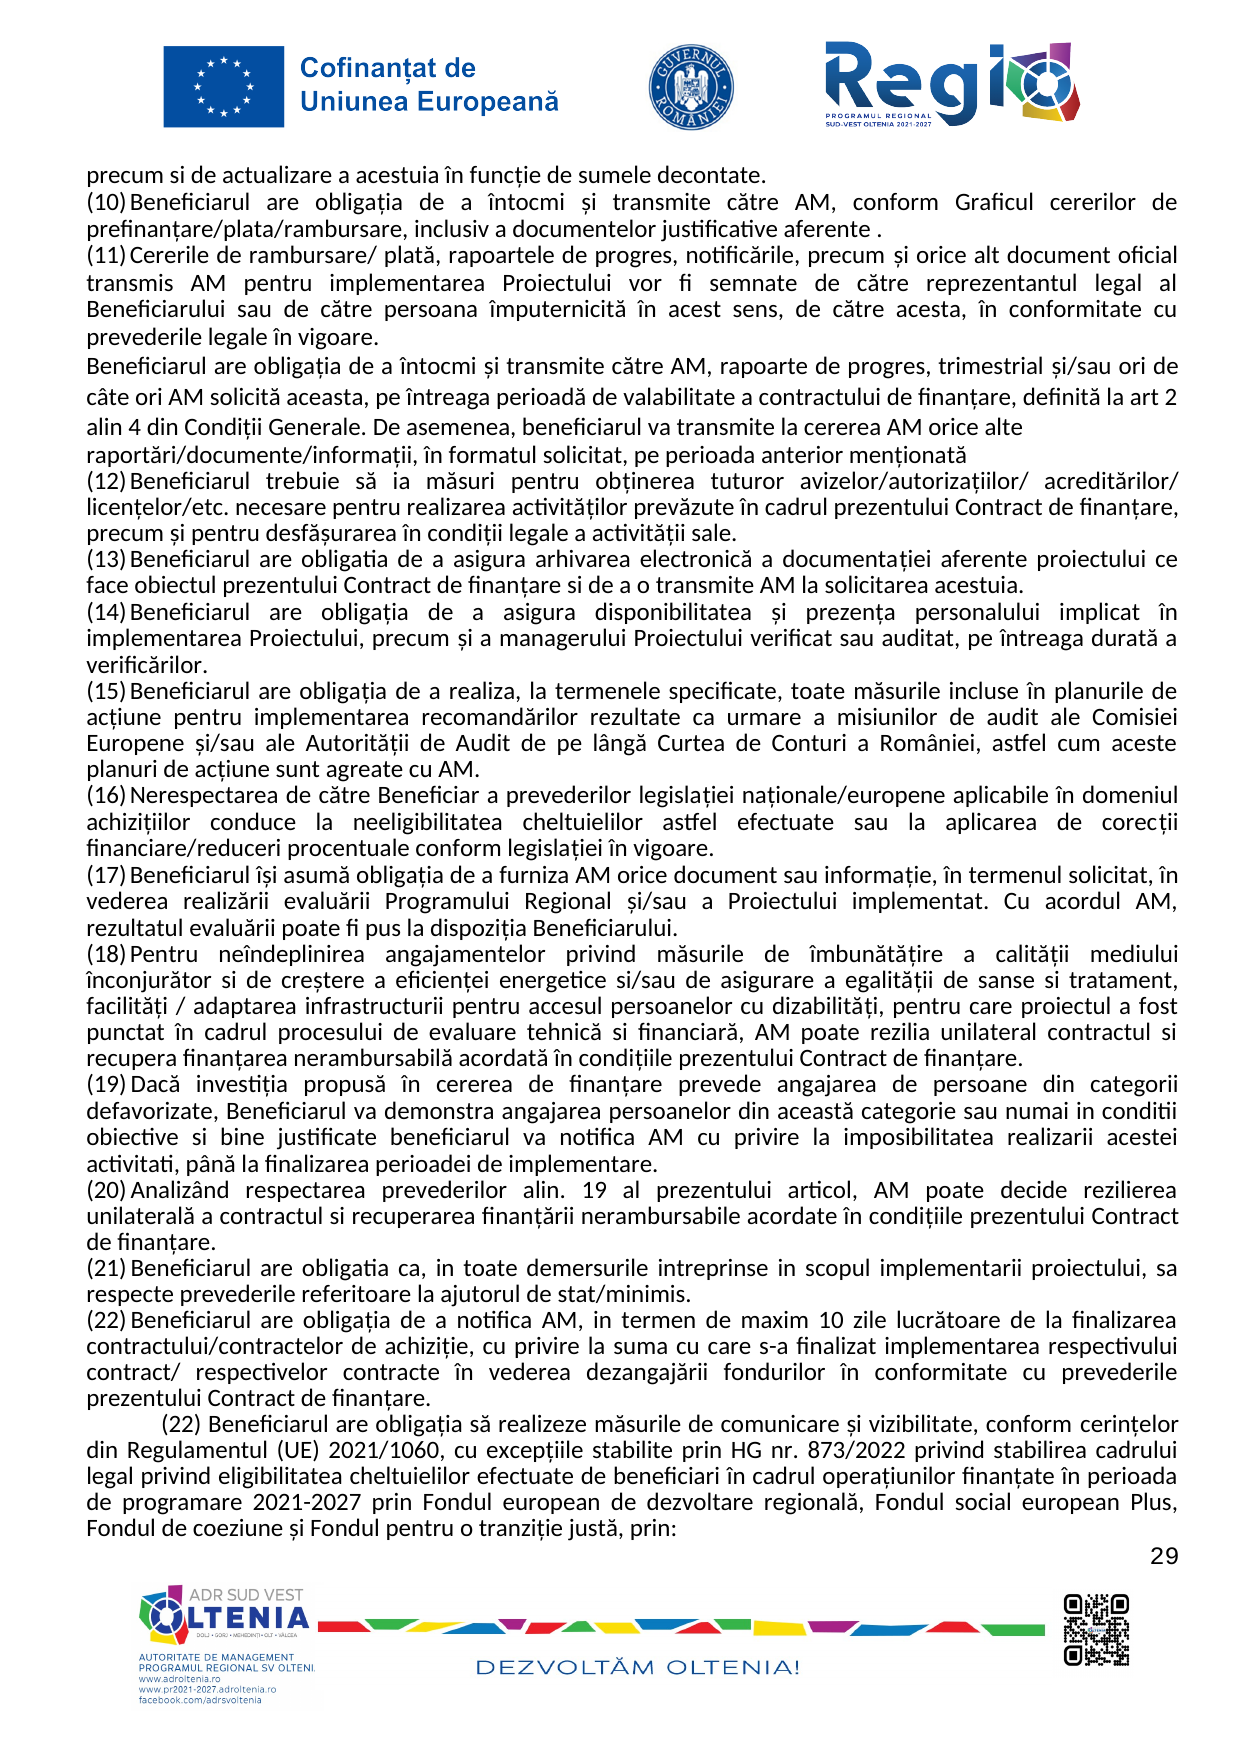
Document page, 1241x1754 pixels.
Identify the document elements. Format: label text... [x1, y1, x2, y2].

list Cererile de rambursare/ plată, rapoartele de progres, notificările, precum şi orice alt document oficial transmis AM pentru implementarea Proiectului vor fi semnate de către reprezentantul legal al Beneficiarului sau de către persoana împuternicită în acest sens, de către acesta, în conformitate cu prevederile legale în vigoare. [86, 242, 1179, 350]
picture [823, 40, 1082, 129]
list Beneficiarul are obligaţia de a întocmi şi transmite către AM, conform Graficul cererilor de prefinanţare/plata/rambursare, inclusiv a documentelor justificative aferente . [86, 188, 1179, 242]
picture [645, 42, 739, 132]
list Beneficiarul are obligatia ca, in toate demersurile intreprinse in scopul implementarii proiectului, sa respecte prevederile referitoare la ajutorul de stat/minimis. [86, 1256, 1179, 1308]
picture [158, 42, 561, 131]
list Beneficiarul are obligatia de a asigura arhivarea electronică a documentaţiei aferente proiectului ce face obiectul prezentului Contract de finanţare si de a o transmite AM la solicitarea acestuia. [86, 547, 1179, 599]
list Beneficiarul trebuie să ia măsuri pentru obţinerea tuturor avizelor/autorizaţiilor/ acreditărilor/ licenţelor/etc. necesare pentru realizarea activităţilor prevăzute în cadrul prezentului Contract de finanţare, precum şi pentru desfăşurarea în condiţii legale a activităţii sale. [86, 469, 1179, 547]
list Beneficiarul îşi asumă obligaţia de a furniza AM orice document sau informaţie, în termenul solicitat, în vederea realizării evaluării Programului Regional şi/sau a Proiectului implementat. Cu acordul AM, rezultatul evaluării poate fi pus la dispoziţia Beneficiarului. [86, 862, 1179, 941]
list Beneficiarul are obligaţia de a notifica AM, in termen de maxim 10 zile lucrătoare de la finalizarea contractului/contractelor de achiziţie, cu privire la suma cu care s-a finalizat implementarea respectivului contract/ respectivelor contracte în vederea dezangajării fondurilor în conformitate cu prevederile prezentului Contract de finanţare. [86, 1308, 1179, 1412]
list Beneficiarul are obligaţia de a realiza, la termenele specificate, toate măsurile incluse în planurile de acţiune pentru implementarea recomandărilor rezultate ca urmare a misiunilor de audit ale Comisiei Europene şi/sau ale Autorităţii de Audit de pe lângă Curtea de Conturi a României, astfel cum aceste planuri de acţiune sunt agreate cu AM. [86, 678, 1179, 783]
list Beneficiarul are obligaţia de a asigura disponibilitatea şi prezenţa personalului implicat în implementarea Proiectului, precum şi a managerului Proiectului verificat sau auditat, pe întreaga durată a verificărilor. [86, 599, 1179, 678]
list Nerespectarea de către Beneficiar a prevederilor legislaţiei naţionale/europene aplicabile în domeniul achiziţiilor conduce la neeligibilitatea cheltuielilor astfel efectuate sau la aplicarea de corecţii financiare/reduceri procentuale conform legislaţiei în vigoare. [86, 783, 1179, 862]
list Pentru neîndeplinirea angajamentelor privind măsurile de îmbunătăţire a calităţii mediului înconjurător si de creştere a eficienţei energetice si/sau de asigurare a egalităţii de sanse si tratament, facilităţi / adaptarea infrastructurii pentru accesul persoanelor cu dizabilităţi, pentru care proiectul a fost punctat în cadrul procesului de evaluare tehnică si financiară, AM poate rezilia unilateral contractul si recupera finanţarea nerambursabilă acordată în condiţiile prezentului Contract de finanţare. [86, 941, 1179, 1072]
list (22) Beneficiarul are obligația să realizeze măsurile de comunicare și vizibilitate, conform cerințelor din Regulamentul (UE) 2021/1060, cu excepțiile stabilite prin HG nr. 873/2022 privind stabilirea cadrului legal privind eligibilitatea cheltuielilor efectuate de beneficiari în cadrul operațiunilor finanțate în perioada de programare 2021-2027 prin Fondul european de dezvoltare regională, Fondul social european Plus, Fondul de coeziune și Fondul pentru o tranziție justă, prin: [86, 1412, 1179, 1542]
picture [131, 1582, 1134, 1711]
list Dacă investiţia propusă în cererea de finanţare prevede angajarea de persoane din categorii defavorizate, Beneficiarul va demonstra angajarea persoanelor din această categorie sau numai in conditii obiective si bine justificate beneficiarul va notifica AM cu privire la imposibilitatea realizarii acestei activitati, până la finalizarea perioadei de implementare. [86, 1072, 1179, 1177]
text Beneficiarul are obligaţia de a întocmi şi transmite către AM, rapoarte de progres, trimestrial şi/sau ori de câte ori AM solicită aceasta, pe întreaga perioadă de valabilitate a contractului de finanțare, definită la art 2 alin 4 din Condiții Generale. De asemenea, beneficiarul va transmite la cererea AM orice alte [86, 350, 1179, 442]
text raportări/documente/informații, în formatul solicitat, pe perioada anterior menționată [86, 442, 1179, 469]
list Analizând respectarea prevederilor alin. 19 al prezentului articol, AM poate decide rezilierea unilaterală a contractul si recuperarea finanţării nerambursabile acordate în condiţiile prezentului Contract de finanţare. [86, 1177, 1179, 1256]
